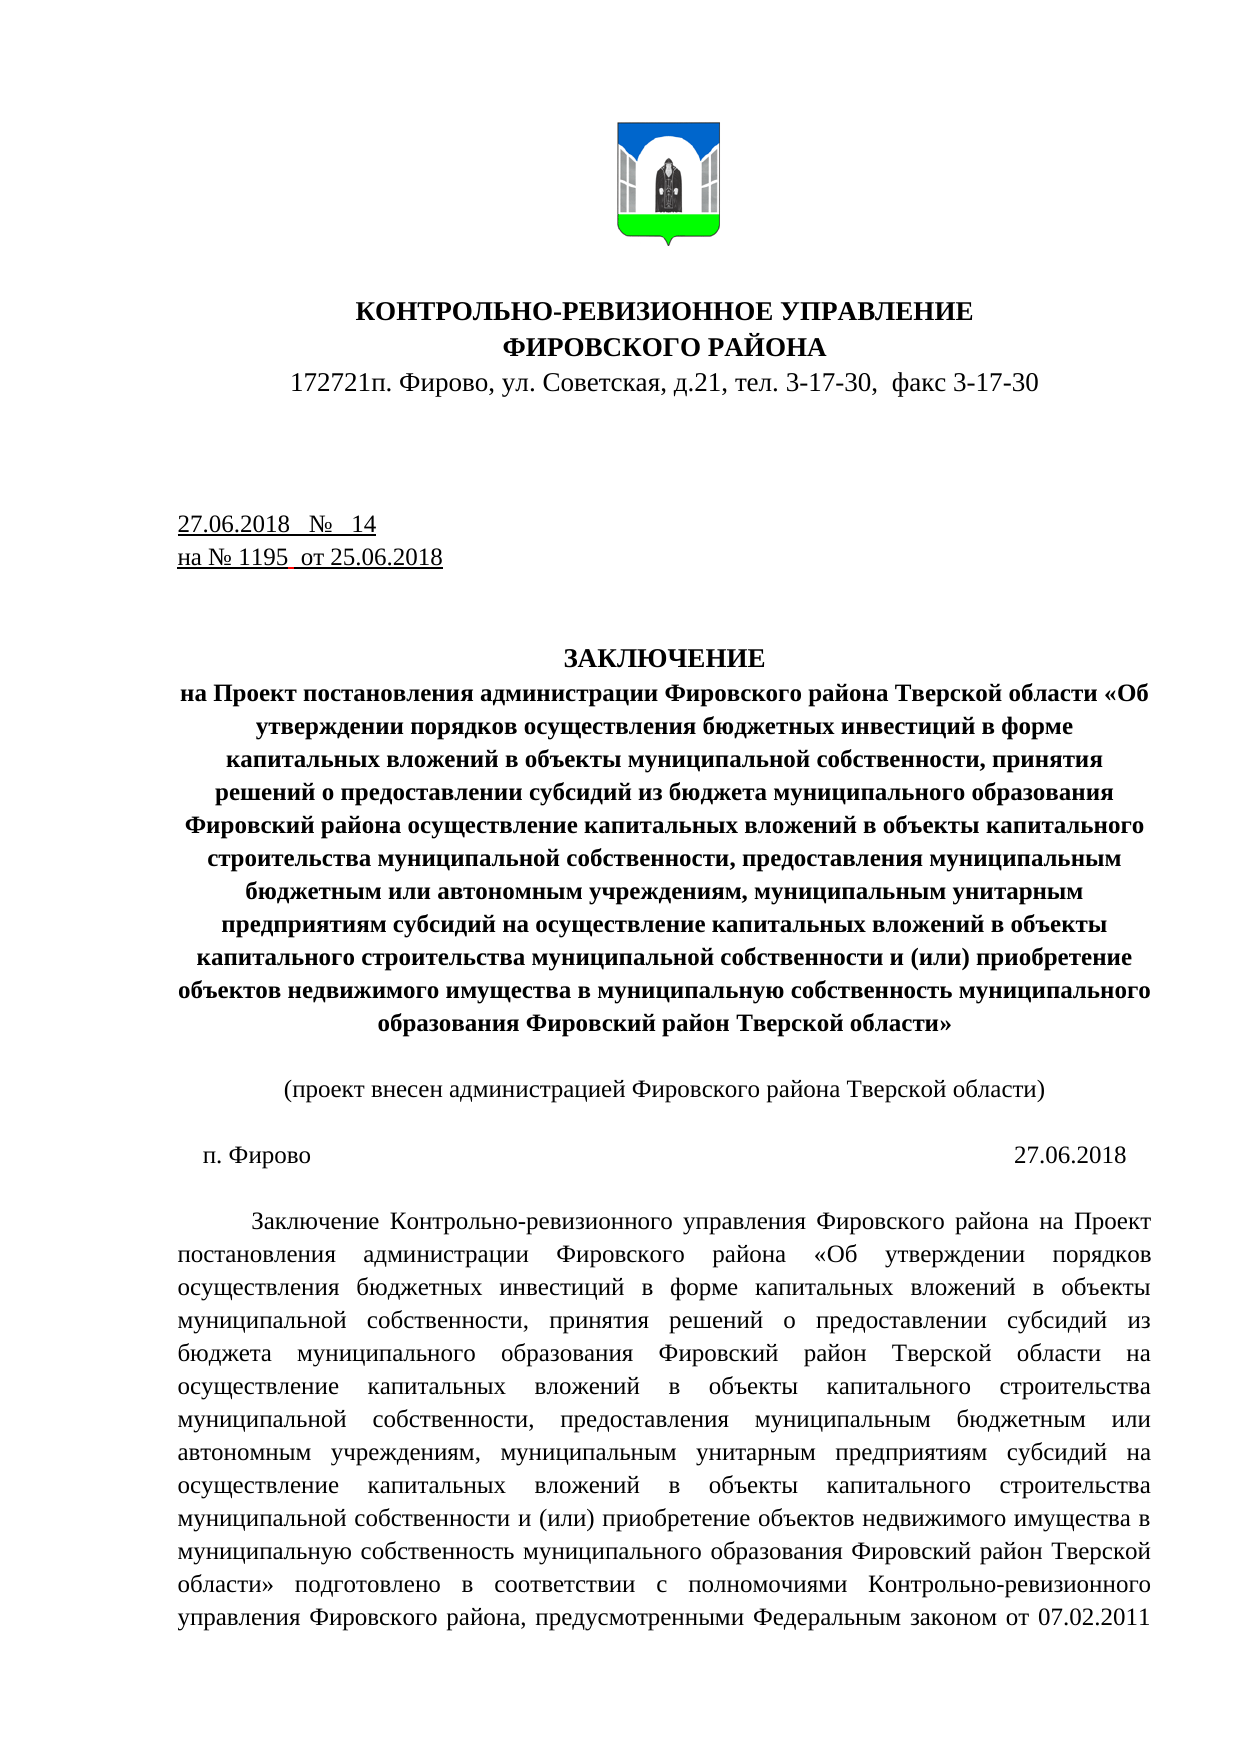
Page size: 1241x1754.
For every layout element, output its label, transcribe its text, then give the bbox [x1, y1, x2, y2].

text на № 1195 от 25.06.2018 [177, 542, 1188, 571]
text ЗАКЛЮЧЕНИЕ [148, 642, 1152, 673]
text на Проект постановления администрации Фировского района Тверской области «Об утверждении порядков осуществления бюджетных инвестиций в форме капитальных вложений в объекты муниципальной собственности, принятия решений о предоставлении субсидий из бюджета муниципального образования Фировский района осуществление капитальных вложений в объекты капитального строительства муниципальной собственности, предоставления муниципальным бюджетным или автономным учреждениям, муниципальным унитарным предприятиям субсидий на осуществление капитальных вложений в объекты капитального строительства муниципальной собственности и (или) приобретение объектов недвижимого имущества в муниципальную собственность муниципального образования Фировский район Тверской области» [177, 678, 1152, 1037]
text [177, 1206, 1152, 1631]
text п. Фирово 27.06.2018 [177, 1140, 1152, 1169]
picture [616, 121, 721, 246]
text (проект внесен администрацией Фировского района Тверской области) [177, 1074, 1152, 1103]
text КОНТРОЛЬНО-РЕВИЗИОННОЕ УПРАВЛЕНИЕ [177, 295, 1152, 326]
text 172721п. Фирово, ул. Советская, д.21, тел. 3-17-30, факс 3-17-30 [177, 366, 1152, 397]
text ФИРОВСКОГО РАЙОНА [177, 331, 1152, 362]
text 27.06.2018 № 14 [177, 509, 1188, 538]
